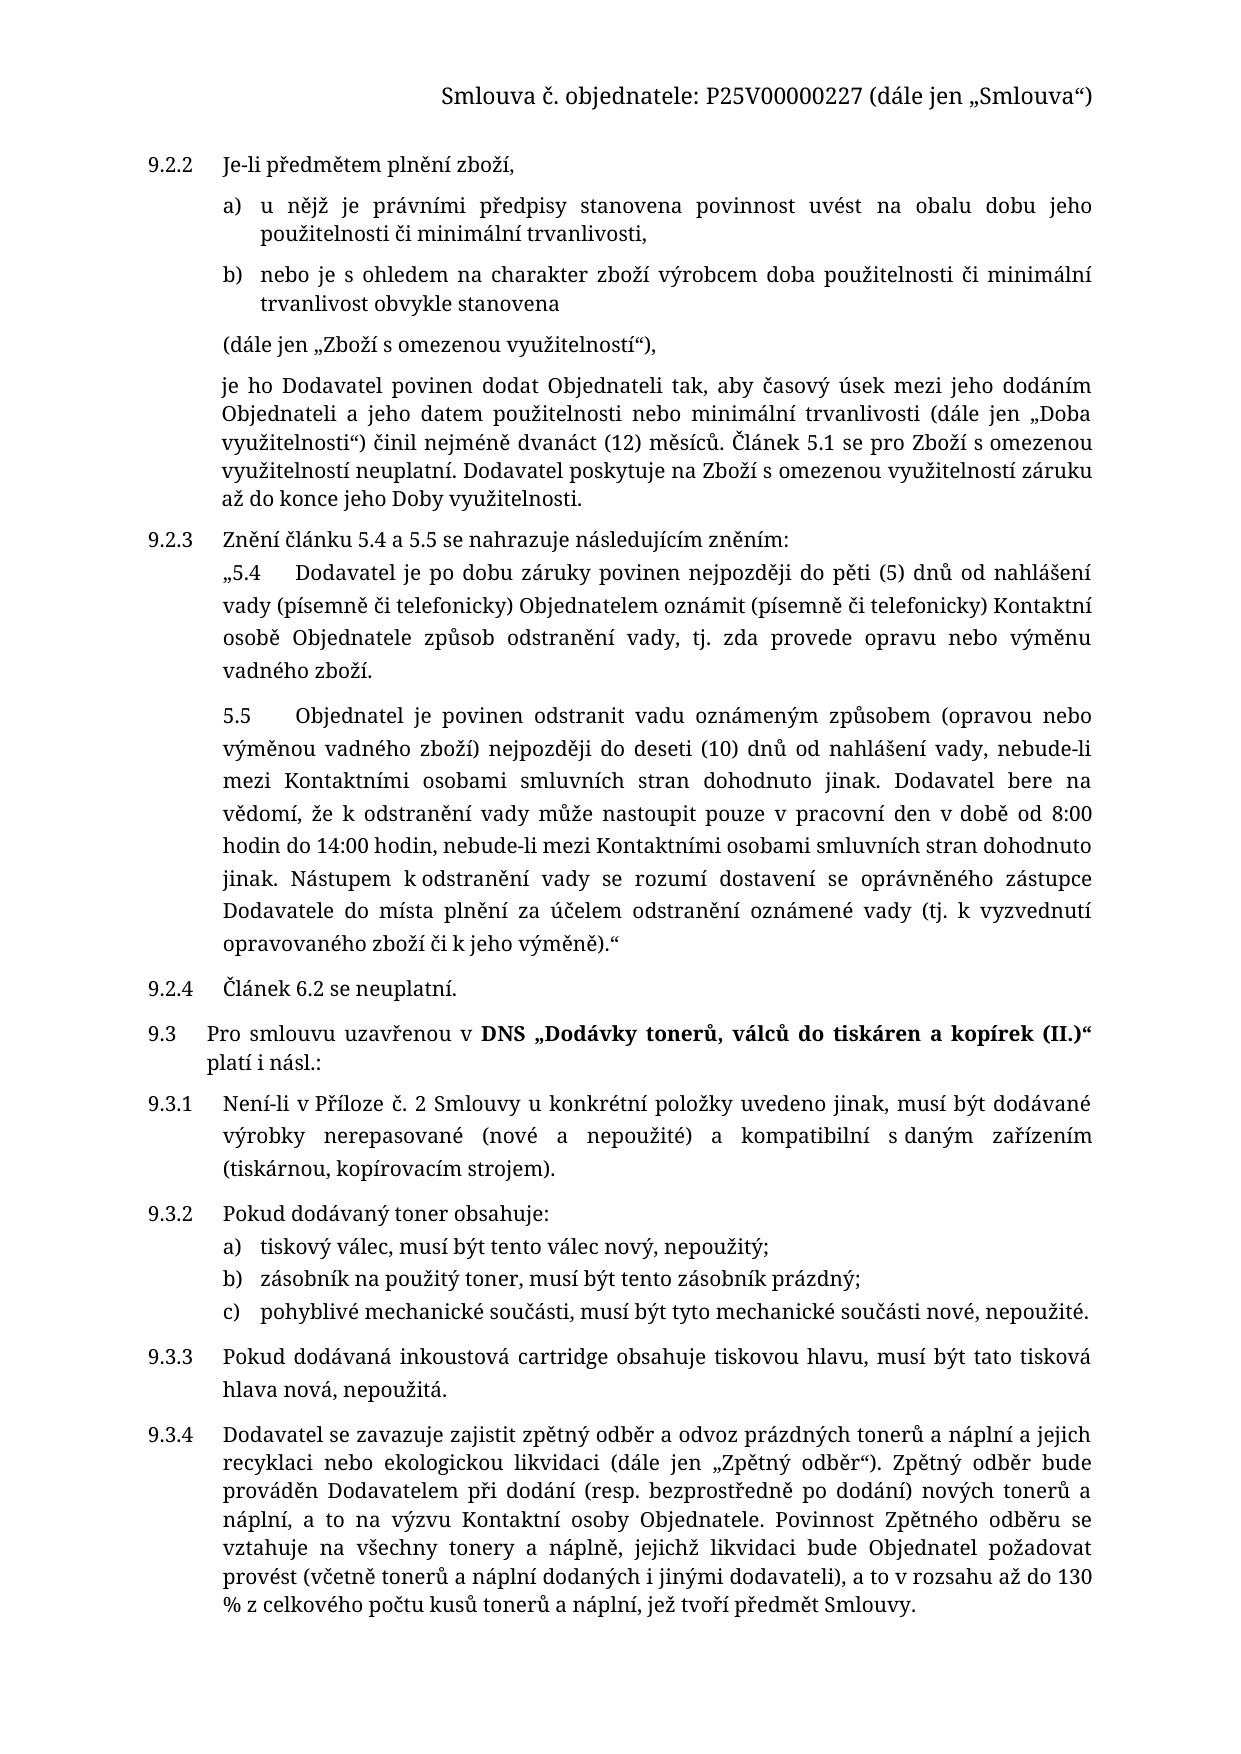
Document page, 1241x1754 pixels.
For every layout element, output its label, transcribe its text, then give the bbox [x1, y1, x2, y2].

list Pokud dodávaná inkoustová cartridge obsahuje tiskovou hlavu, musí být tato tisková hlava nová, nepoužitá. [148, 1342, 1093, 1403]
text je ho Dodavatel povinen dodat Objednateli tak, aby časový úsek mezi jeho dodáním Objednateli a jeho datem použitelnosti nebo minimální trvanlivosti (dále jen „Doba využitelnosti“) činil nejméně dvanáct (12) měsíců. Článek 5.1 se pro Zboží s omezenou využitelností neuplatní. Dodavatel poskytuje na Zboží s omezenou využitelností záruku až do konce jeho Doby využitelnosti. [221, 371, 1093, 513]
text (dále jen „Zboží s omezenou využitelností“), [223, 330, 1093, 358]
list pohyblivé mechanické součásti, musí být tyto mechanické součásti nové, nepoužité. [223, 1297, 1093, 1325]
list zásobník na použitý toner, musí být tento zásobník prázdný; [223, 1264, 1093, 1293]
list Článek 6.2 se neuplatní. [148, 974, 1093, 1003]
list 5.5 Objednatel je povinen odstranit vadu oznámeným způsobem (opravou nebo výměnou vadného zboží) nejpozději do deseti (10) dnů od nahlášení vady, nebude-li mezi Kontaktními osobami smluvních stran dohodnuto jinak. Dodavatel bere na vědomí, že k odstranění vady může nastoupit pouze v pracovní den v době od 8:00 hodin do 14:00 hodin, nebude-li mezi Kontaktními osobami smluvních stran dohodnuto jinak. Nástupem k odstranění vady se rozumí dostavení se oprávněného zástupce Dodavatele do místa plnění za účelem odstranění oznámené vady (tj. k vyzvednutí opravovaného zboží či k jeho výměně).“ [223, 701, 1093, 958]
list Znění článku 5.4 a 5.5 se nahrazuje následujícím zněním: [148, 526, 1093, 554]
list Dodavatel se zavazuje zajistit zpětný odběr a odvoz prázdných tonerů a náplní a jejich recyklaci nebo ekologickou likvidaci (dále jen „Zpětný odběr“). Zpětný odběr bude prováděn Dodavatelem při dodání (resp. bezprostředně po dodání) nových tonerů a náplní, a to na výzvu Kontaktní osoby Objednatele. Povinnost Zpětného odběru se vztahuje na všechny tonery a náplně, jejichž likvidaci bude Objednatel požadovat provést (včetně tonerů a náplní dodaných i jinými dodavateli), a to v rozsahu až do 130 % z celkového počtu kusů tonerů a náplní, jež tvoří předmět Smlouvy. [148, 1420, 1093, 1619]
list „5.4 Dodavatel je po dobu záruky povinen nejpozději do pěti (5) dnů od nahlášení vady (písemně či telefonicky) Objednatelem oznámit (písemně či telefonicky) Kontaktní osobě Objednatele způsob odstranění vady, tj. zda provede opravu nebo výměnu vadného zboží. [223, 558, 1093, 684]
list u nějž je právními předpisy stanovena povinnost uvést na obalu dobu jeho použitelnosti či minimální trvanlivosti, [223, 191, 1093, 248]
list Pokud dodávaný toner obsahuje: [148, 1199, 1093, 1228]
list Pro smlouvu uzavřenou v DNS „Dodávky tonerů, válců do tiskáren a kopírek (II.)“ platí i násl.: [148, 1019, 1093, 1076]
list Není-li v Příloze č. 2 Smlouvy u konkrétní položky uvedeno jinak, musí být dodávané výrobky nerepasované (nové a nepoužité) a kompatibilní s daným zařízením (tiskárnou, kopírovacím strojem). [148, 1089, 1093, 1182]
list Je-li předmětem plnění zboží, [148, 150, 1093, 179]
list nebo je s ohledem na charakter zboží výrobcem doba použitelnosti či minimální trvanlivost obvykle stanovena [223, 261, 1093, 317]
list tiskový válec, musí být tento válec nový, nepoužitý; [223, 1232, 1093, 1260]
